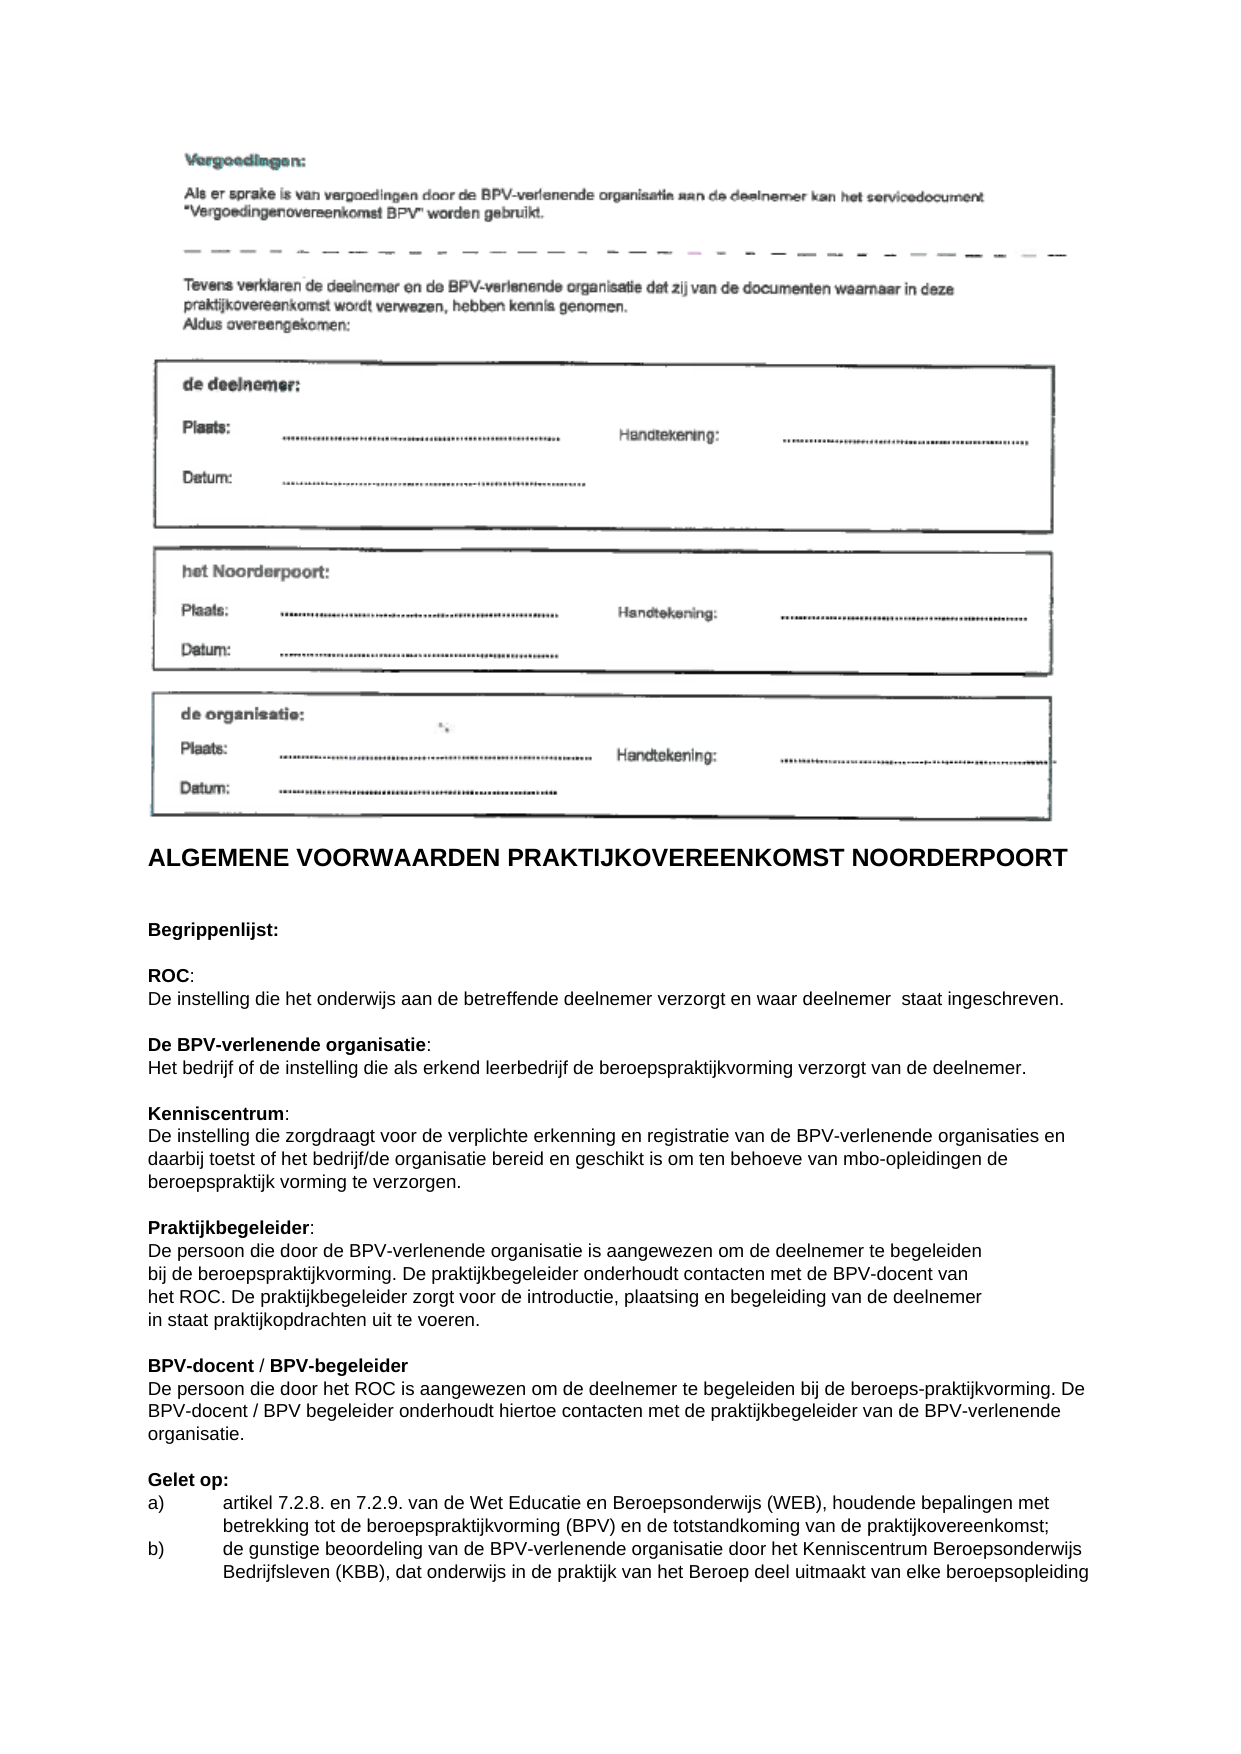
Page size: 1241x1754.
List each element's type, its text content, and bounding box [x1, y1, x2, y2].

text ROC: [148, 963, 1092, 986]
text Begrippenlijst: [148, 918, 1092, 941]
text De instelling die het onderwijs aan de betreffende deelnemer verzorgt en waar deelnemer staat ingeschreven. [148, 986, 1092, 1009]
text Kenniscentrum: [148, 1101, 1092, 1124]
text BPV-docent / BPV-begeleider [148, 1353, 1092, 1376]
text daarbij toetst of het bedrijf/de organisatie bereid en geschikt is om ten behoeve van mbo-opleidingen de [148, 1147, 1092, 1170]
text Het bedrijf of de instelling die als erkend leerbedrijf de beroepspraktijkvorming verzorgt van de deelnemer. [148, 1055, 1092, 1078]
text a) artikel 7.2.8. en 7.2.9. van de Wet Educatie en Beroepsonderwijs (WEB), houdende bepalingen met betrekking tot de beroepspraktijkvorming (BPV) en de totstandkoming van de praktijkovereenkomst; [148, 1491, 1092, 1536]
text De instelling die zorgdraagt voor de verplichte erkenning en registratie van de BPV-verlenende organisaties en [148, 1124, 1092, 1147]
text De persoon die door het ROC is aangewezen om de deelnemer te begeleiden bij de beroeps-praktijkvorming. De BPV-docent / BPV begeleider onderhoudt hiertoe contacten met de praktijkbegeleider van de BPV-verlenende organisatie. [148, 1376, 1092, 1445]
text ALGEMENE VOORWAARDEN PRAKTIJKOVEREENKOMST NOORDERPOORT [148, 148, 1092, 872]
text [148, 1536, 1092, 1582]
text Praktijkbegeleider: [148, 1216, 1092, 1238]
text het ROC. De praktijkbegeleider zorgt voor de introductie, plaatsing en begeleiding van de deelnemer [148, 1284, 1092, 1307]
text Gelet op: [148, 1468, 1092, 1491]
text bij de beroepspraktijkvorming. De praktijkbegeleider onderhoudt contacten met de BPV-docent van [148, 1261, 1092, 1284]
text De persoon die door de BPV-verlenende organisatie is aangewezen om de deelnemer te begeleiden [148, 1238, 1092, 1261]
text De BPV-verlenende organisatie: [148, 1032, 1092, 1055]
text beroepspraktijk vorming te verzorgen. [148, 1170, 1092, 1193]
text in staat praktijkopdrachten uit te voeren. [148, 1307, 1092, 1330]
